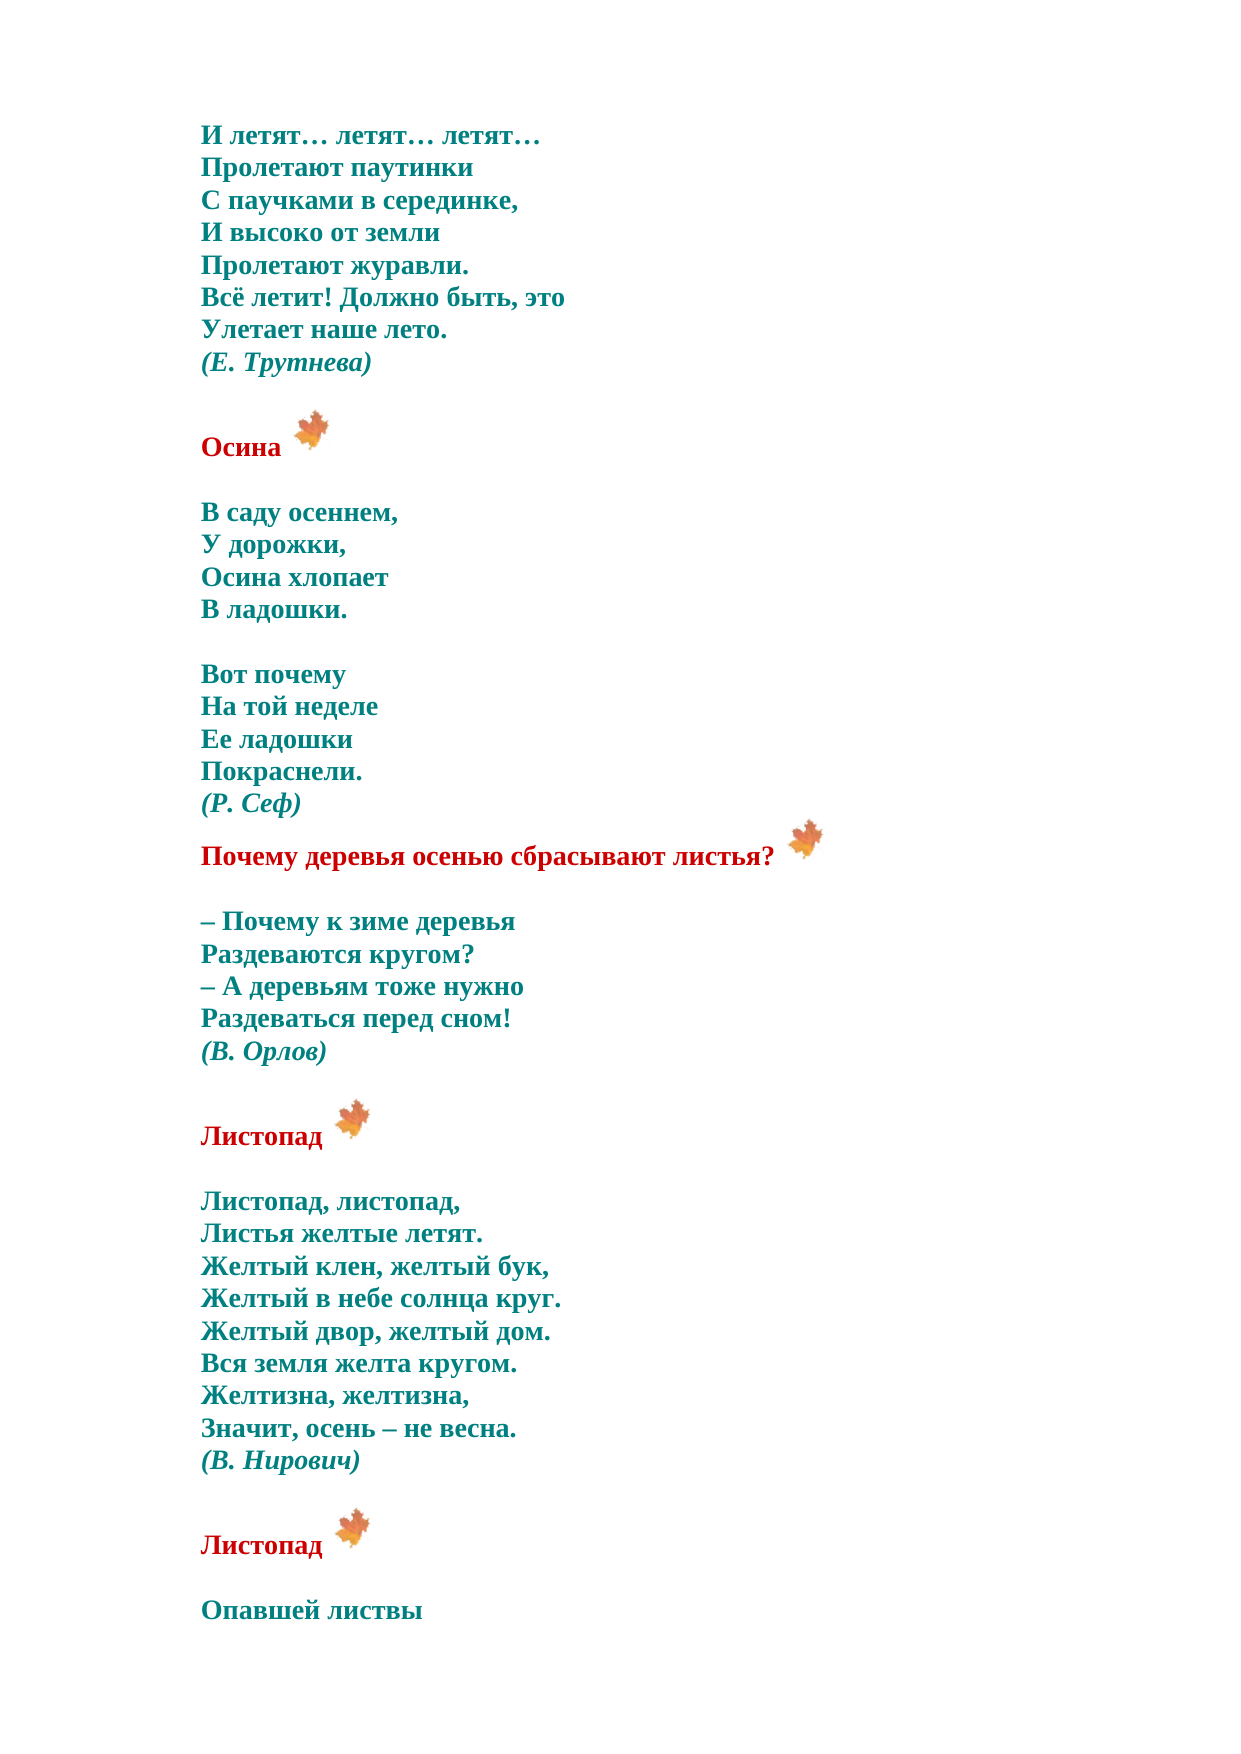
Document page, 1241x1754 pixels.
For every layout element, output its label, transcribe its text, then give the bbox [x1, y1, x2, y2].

picture [288, 409, 336, 457]
text Листопад [201, 1099, 1128, 1152]
text Осина В саду осеннем, У дорожки, Осина хлопает В ладошки. Вот почему На той неделе Ее ладошки Покраснели. (Р. Сеф) [201, 410, 1128, 819]
picture [329, 1507, 377, 1555]
text Листопад, листопад, Листья желтые летят. Желтый клен, желтый бук, Желтый в небе солнца круг. Желтый двор, желтый дом. Вся земля желта кругом. Желтизна, желтизна, Значит, осень – не весна. (В. Нирович) [201, 1184, 1128, 1476]
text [201, 118, 1128, 410]
text Почему деревья осенью сбрасывают листья? – Почему к зиме деревья Раздеваются кругом? – А деревьям тоже нужно Раздеваться перед сном! (В. Орлов) [201, 819, 1128, 1066]
picture [782, 818, 830, 866]
picture [329, 1098, 377, 1146]
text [201, 1508, 1128, 1626]
